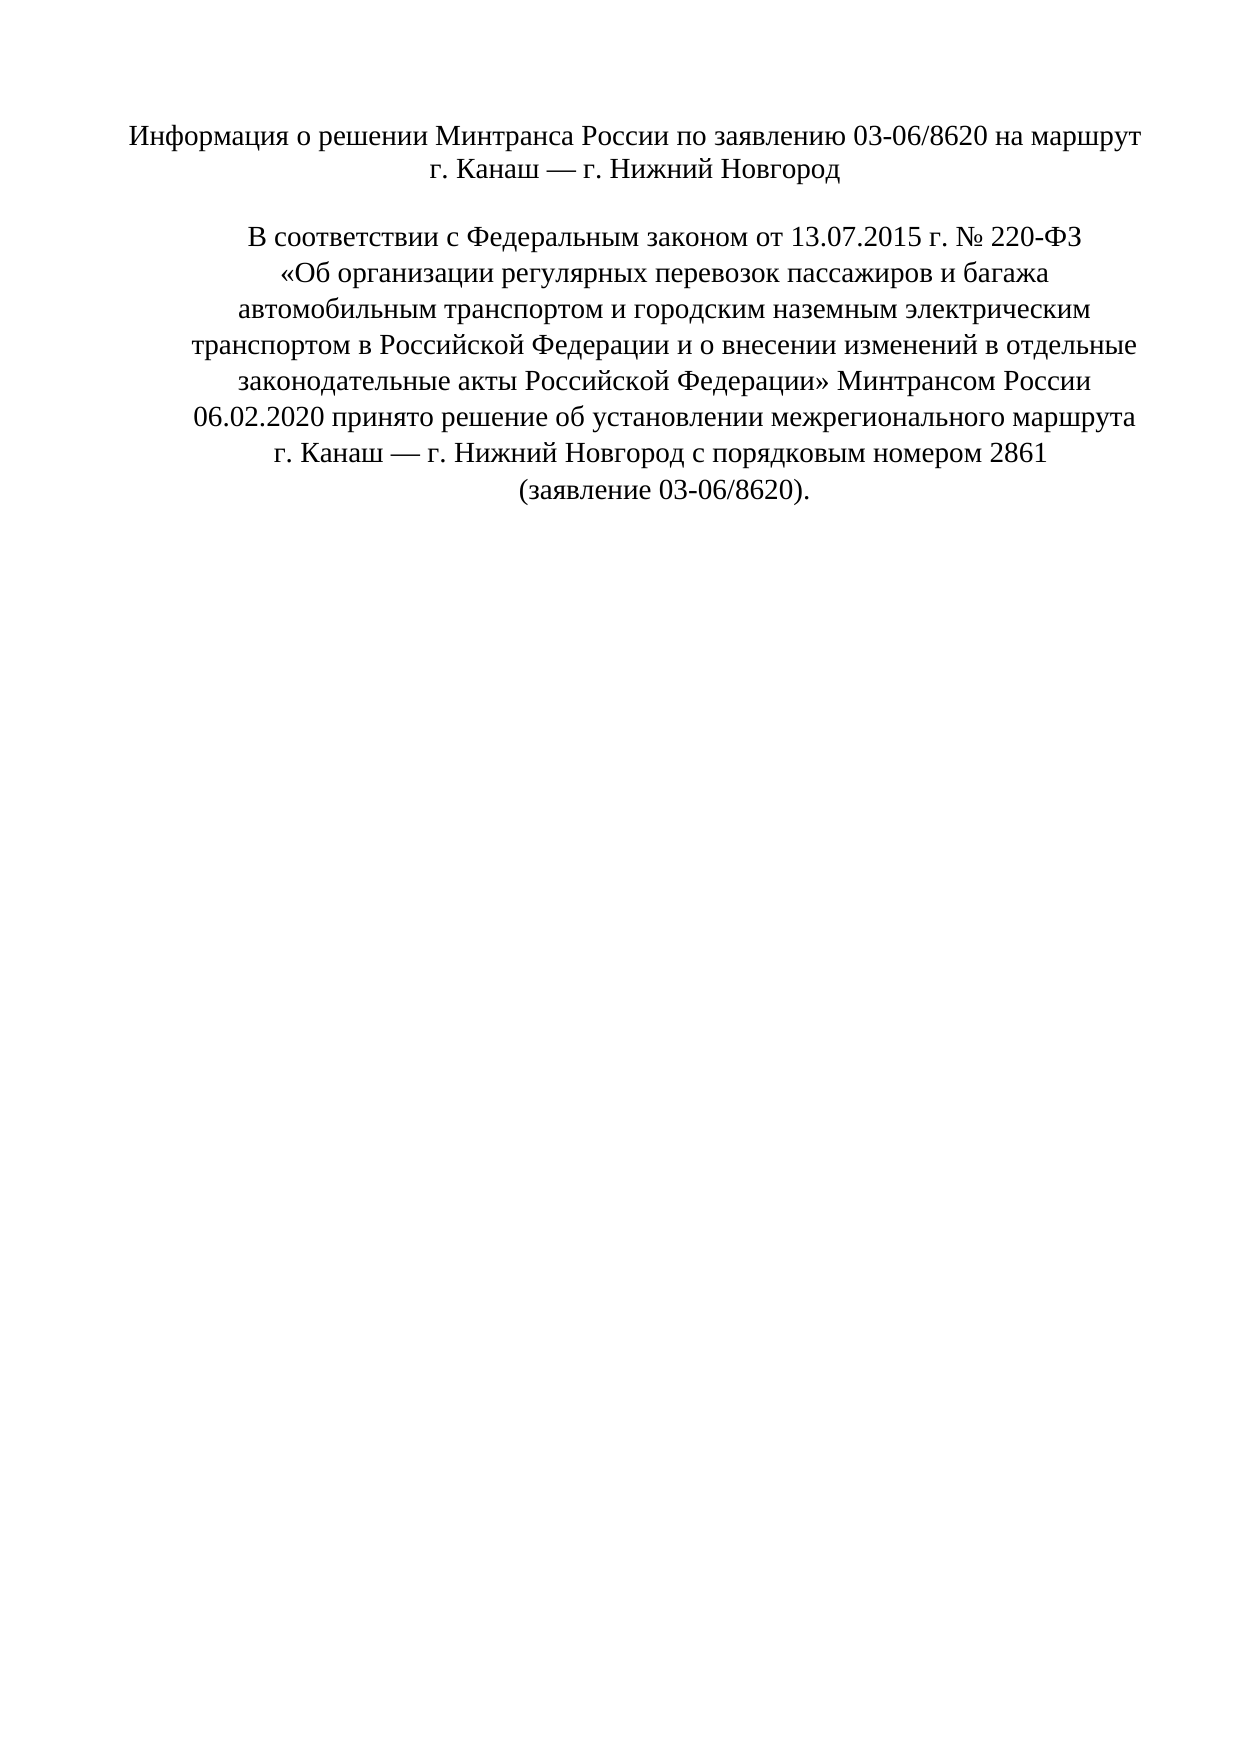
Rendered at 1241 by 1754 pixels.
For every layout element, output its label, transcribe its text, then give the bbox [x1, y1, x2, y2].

text Информация о решении Минтранса России по заявлению 03-06/8620 на маршрут г. Канаш — г. Нижний Новгород [118, 118, 1152, 185]
text В соответствии с Федеральным законом от 13.07.2015 г. № 220-ФЗ «Об организации регулярных перевозок пассажиров и багажа автомобильным транспортом и городским наземным электрическим транспортом в Российской Федерации и о внесении изменений в отдельные законодательные акты Российской Федерации» Минтрансом России 06.02.2020 принято решение об установлении межрегионального маршрута г. Канаш — г. Нижний Новгород с порядковым номером 2861 (заявление 03-06/8620). [177, 219, 1152, 505]
